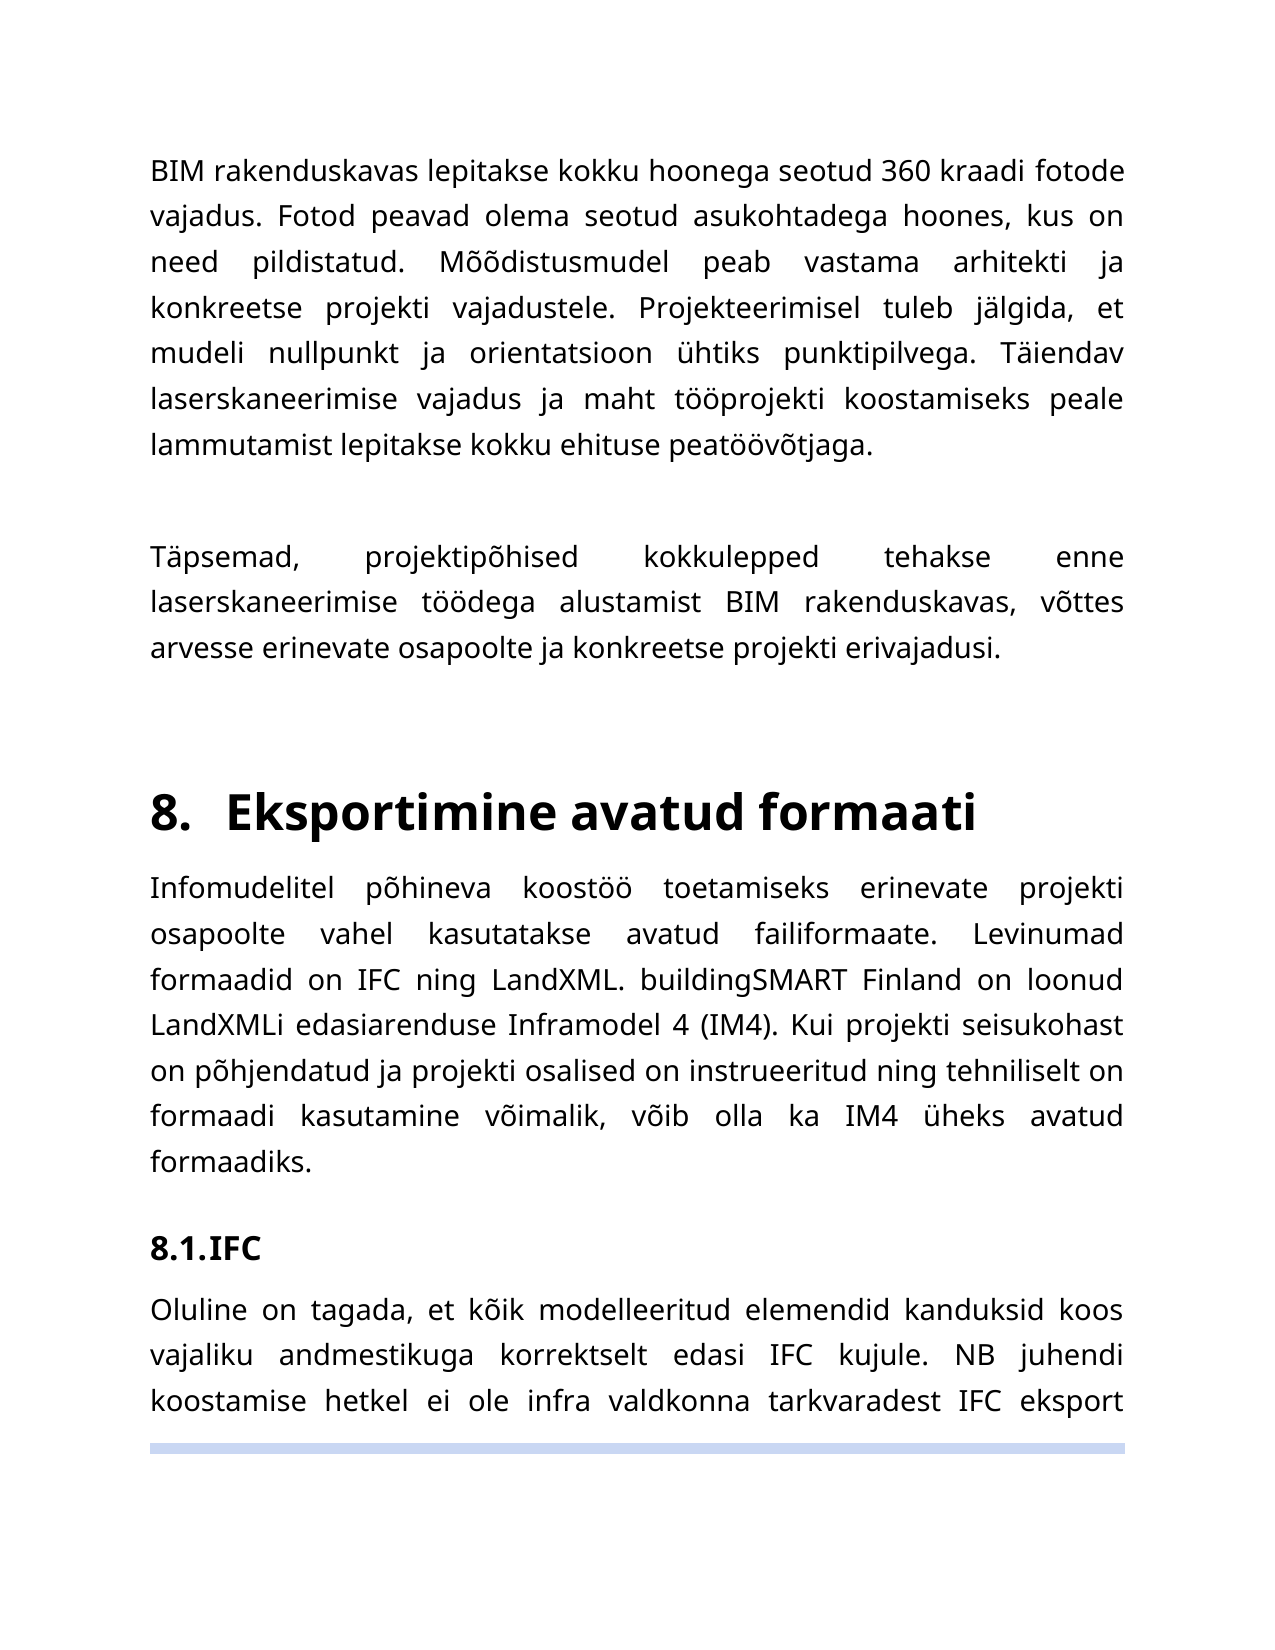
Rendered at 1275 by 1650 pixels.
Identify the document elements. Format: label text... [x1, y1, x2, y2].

subtitle Eksportimine avatud formaati [150, 777, 1125, 845]
subtitle IFC [150, 1224, 1125, 1270]
text BIM rakenduskavas lepitakse kokku hoonega seotud 360 kraadi fotode vajadus. Fotod peavad olema seotud asukohtadega hoones, kus on need pildistatud. Mõõdistusmudel peab vastama arhitekti ja konkreetse projekti vajadustele. Projekteerimisel tuleb jälgida, et mudeli nullpunkt ja orientatsioon ühtiks punktipilvega. Täiendav laserskaneerimise vajadus ja maht tööprojekti koostamiseks peale lammutamist lepitakse kokku ehituse peatöövõtjaga. [150, 150, 1125, 463]
picture [150, 1443, 1125, 1454]
text Täpsemad, projektipõhised kokkulepped tehakse enne laserskaneerimise töödega alustamist BIM rakenduskavas, võttes arvesse erinevate osapoolte ja konkreetse projekti erivajadusi. [150, 536, 1125, 667]
text Infomudelitel põhineva koostöö toetamiseks erinevate projekti osapoolte vahel kasutatakse avatud failiformaate. Levinumad formaadid on IFC ning LandXML. buildingSMART Finland on loonud LandXMLi edasiarenduse Inframodel 4 (IM4). Kui projekti seisukohast on põhjendatud ja projekti osalised on instrueeritud ning tehniliselt on formaadi kasutamine võimalik, võib olla ka IM4 üheks avatud formaadiks. [150, 867, 1125, 1181]
